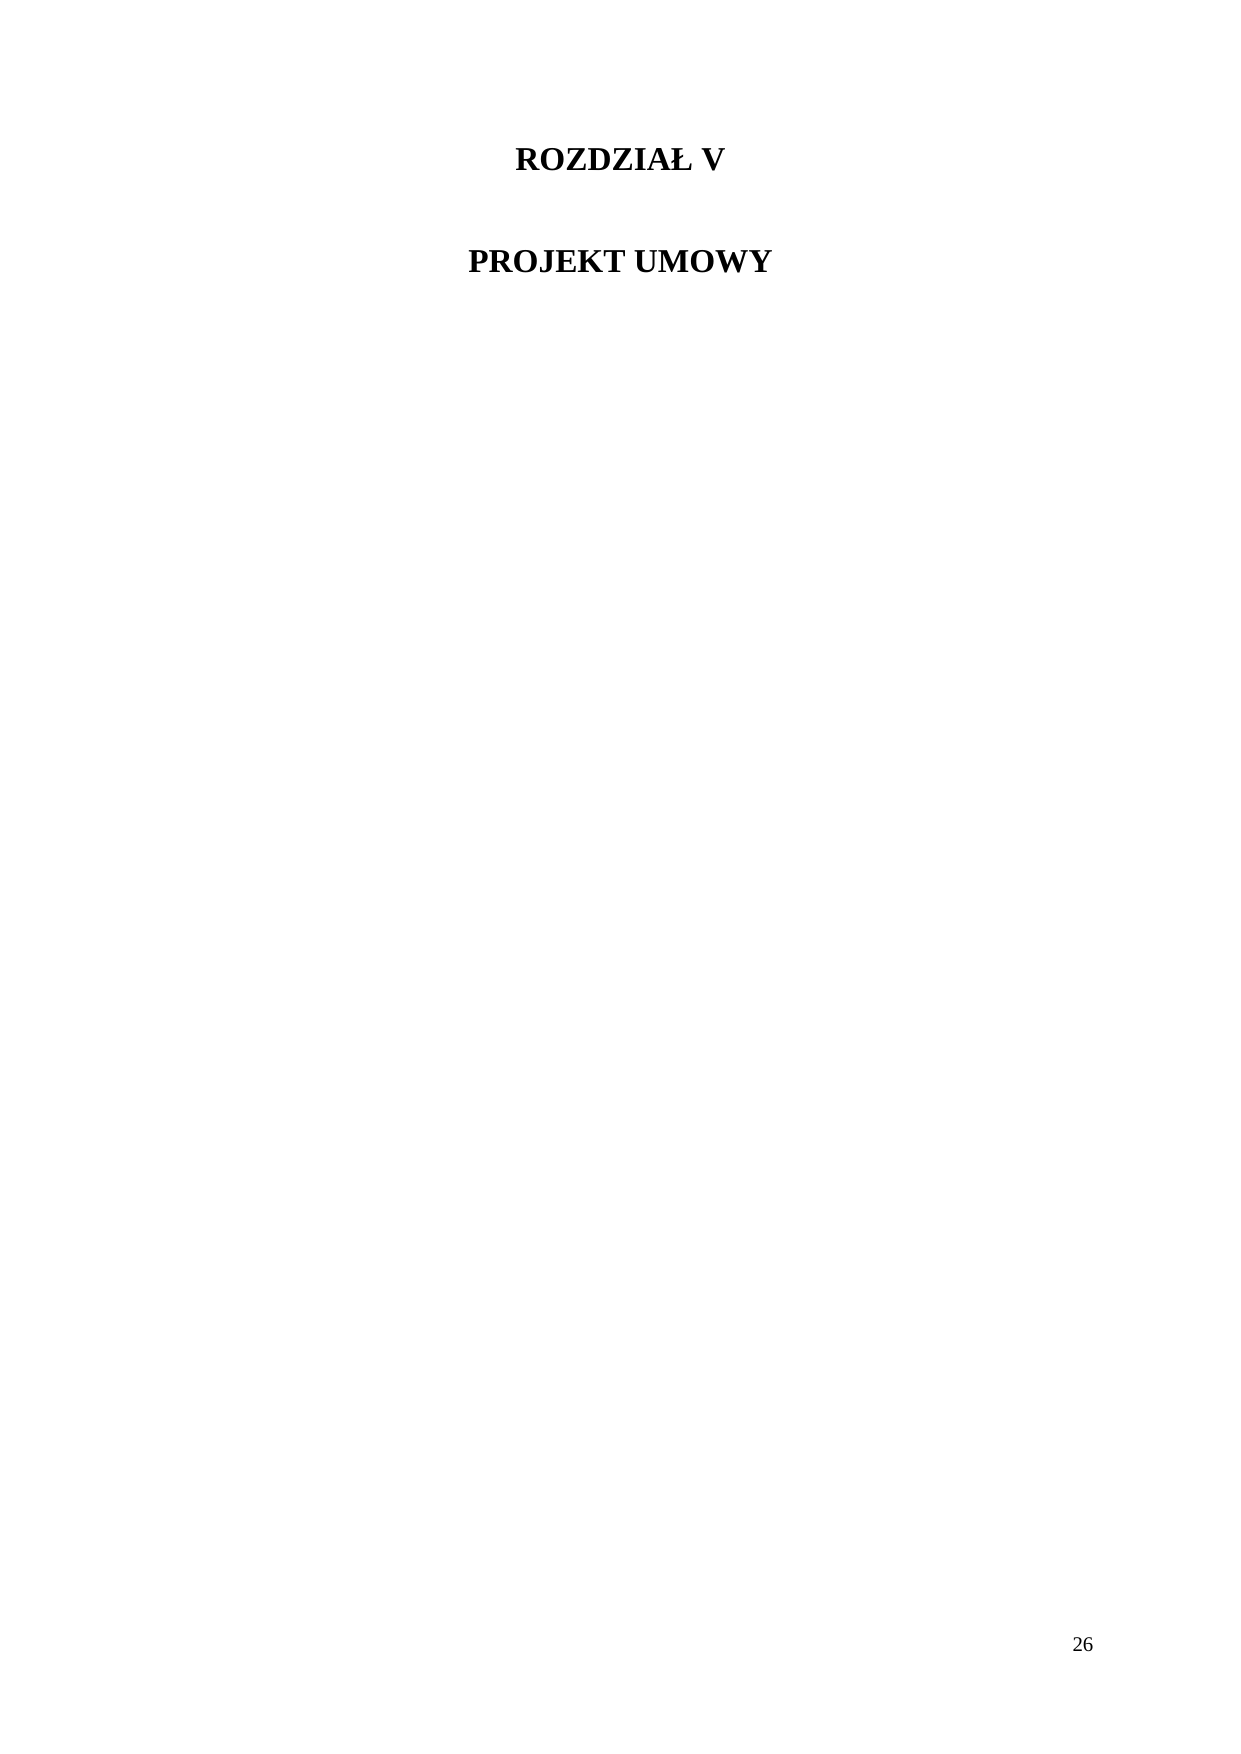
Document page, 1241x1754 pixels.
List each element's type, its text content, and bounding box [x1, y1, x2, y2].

text PROJEKT UMOWY [148, 241, 1093, 279]
text ROZDZIAŁ V [148, 139, 1093, 178]
